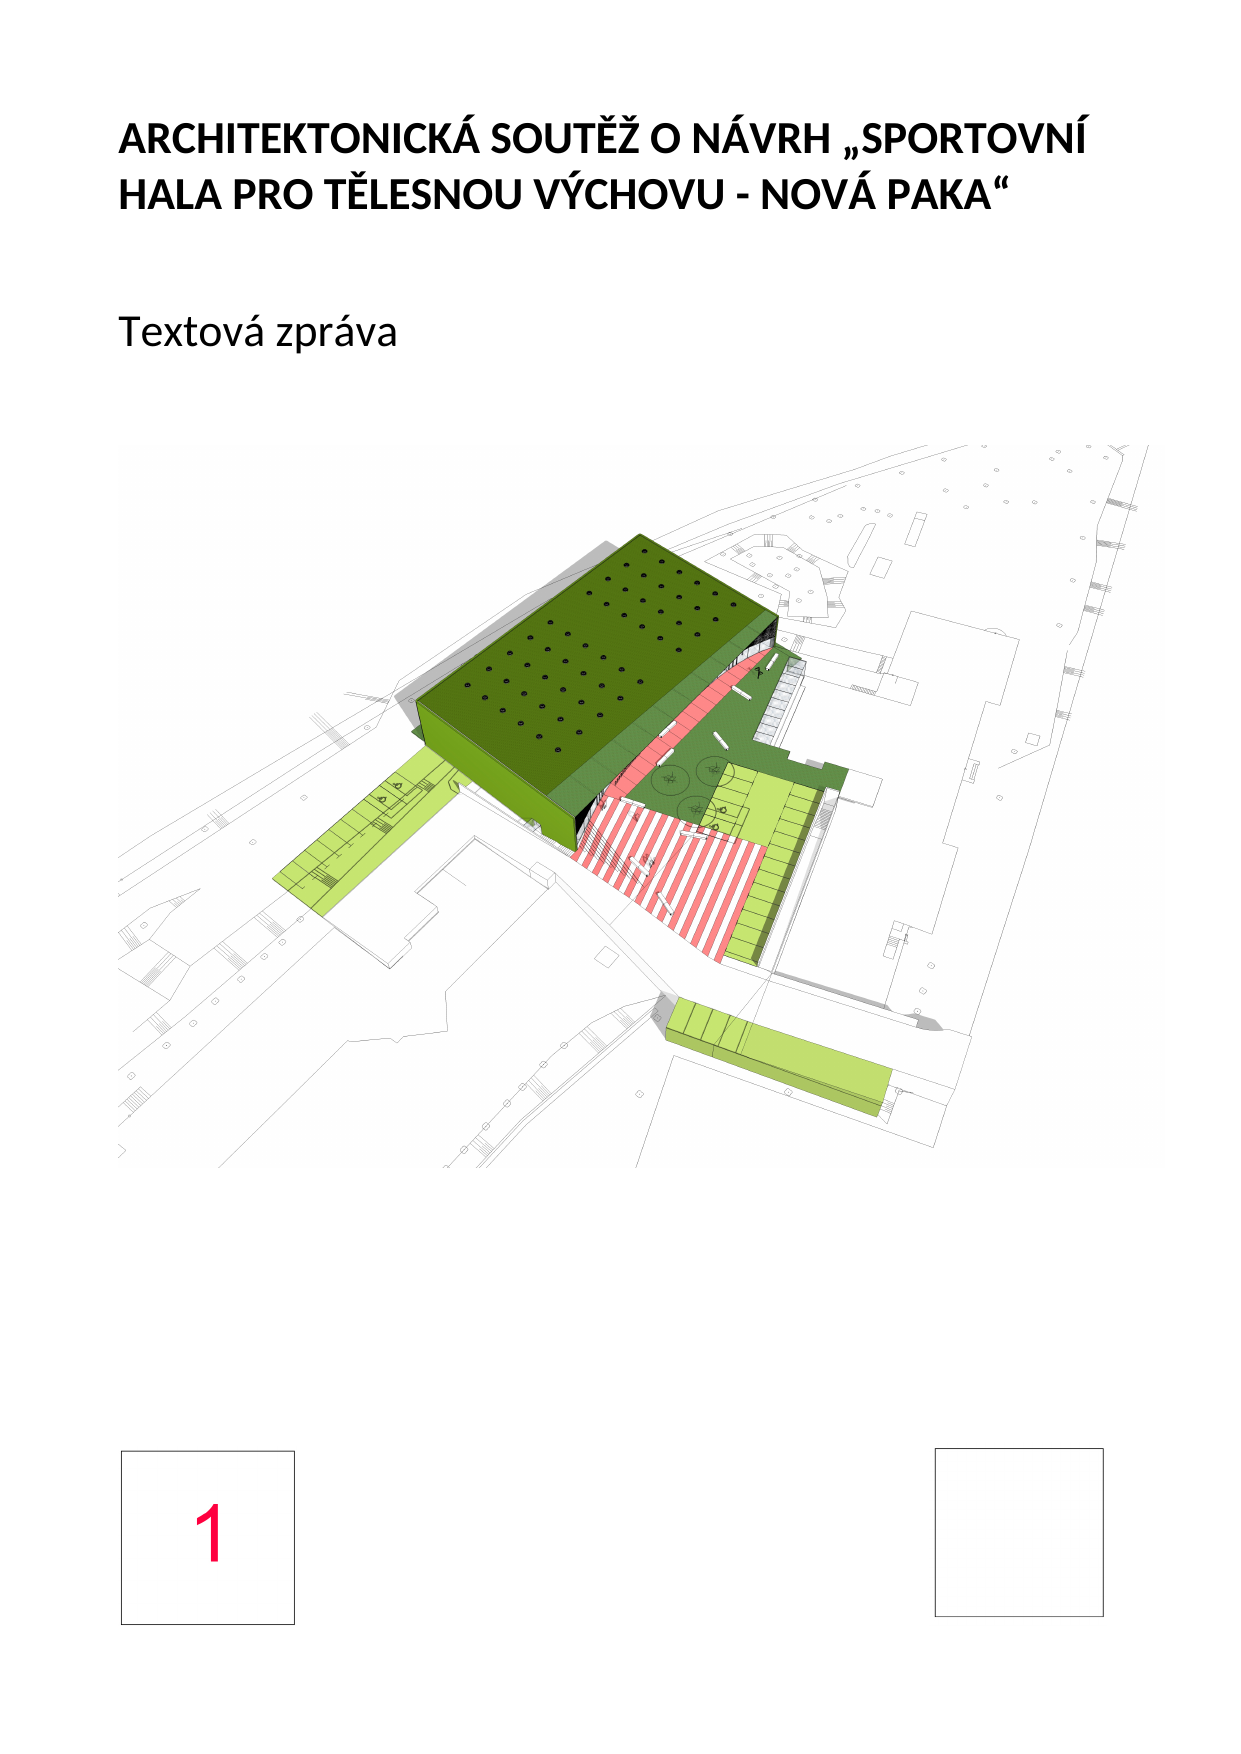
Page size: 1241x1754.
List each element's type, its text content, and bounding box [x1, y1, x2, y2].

text Textová zpráva [118, 302, 1165, 358]
picture [929, 1442, 1108, 1626]
text ARCHITEKTONICKÁ SOUTĚŽ O NÁVRH „SPORTOVNÍ HALA PRO TĚLESNOU VÝCHOVU - NOVÁ PAKA“ [118, 109, 1165, 221]
picture [118, 1446, 297, 1626]
picture [118, 445, 1166, 1168]
